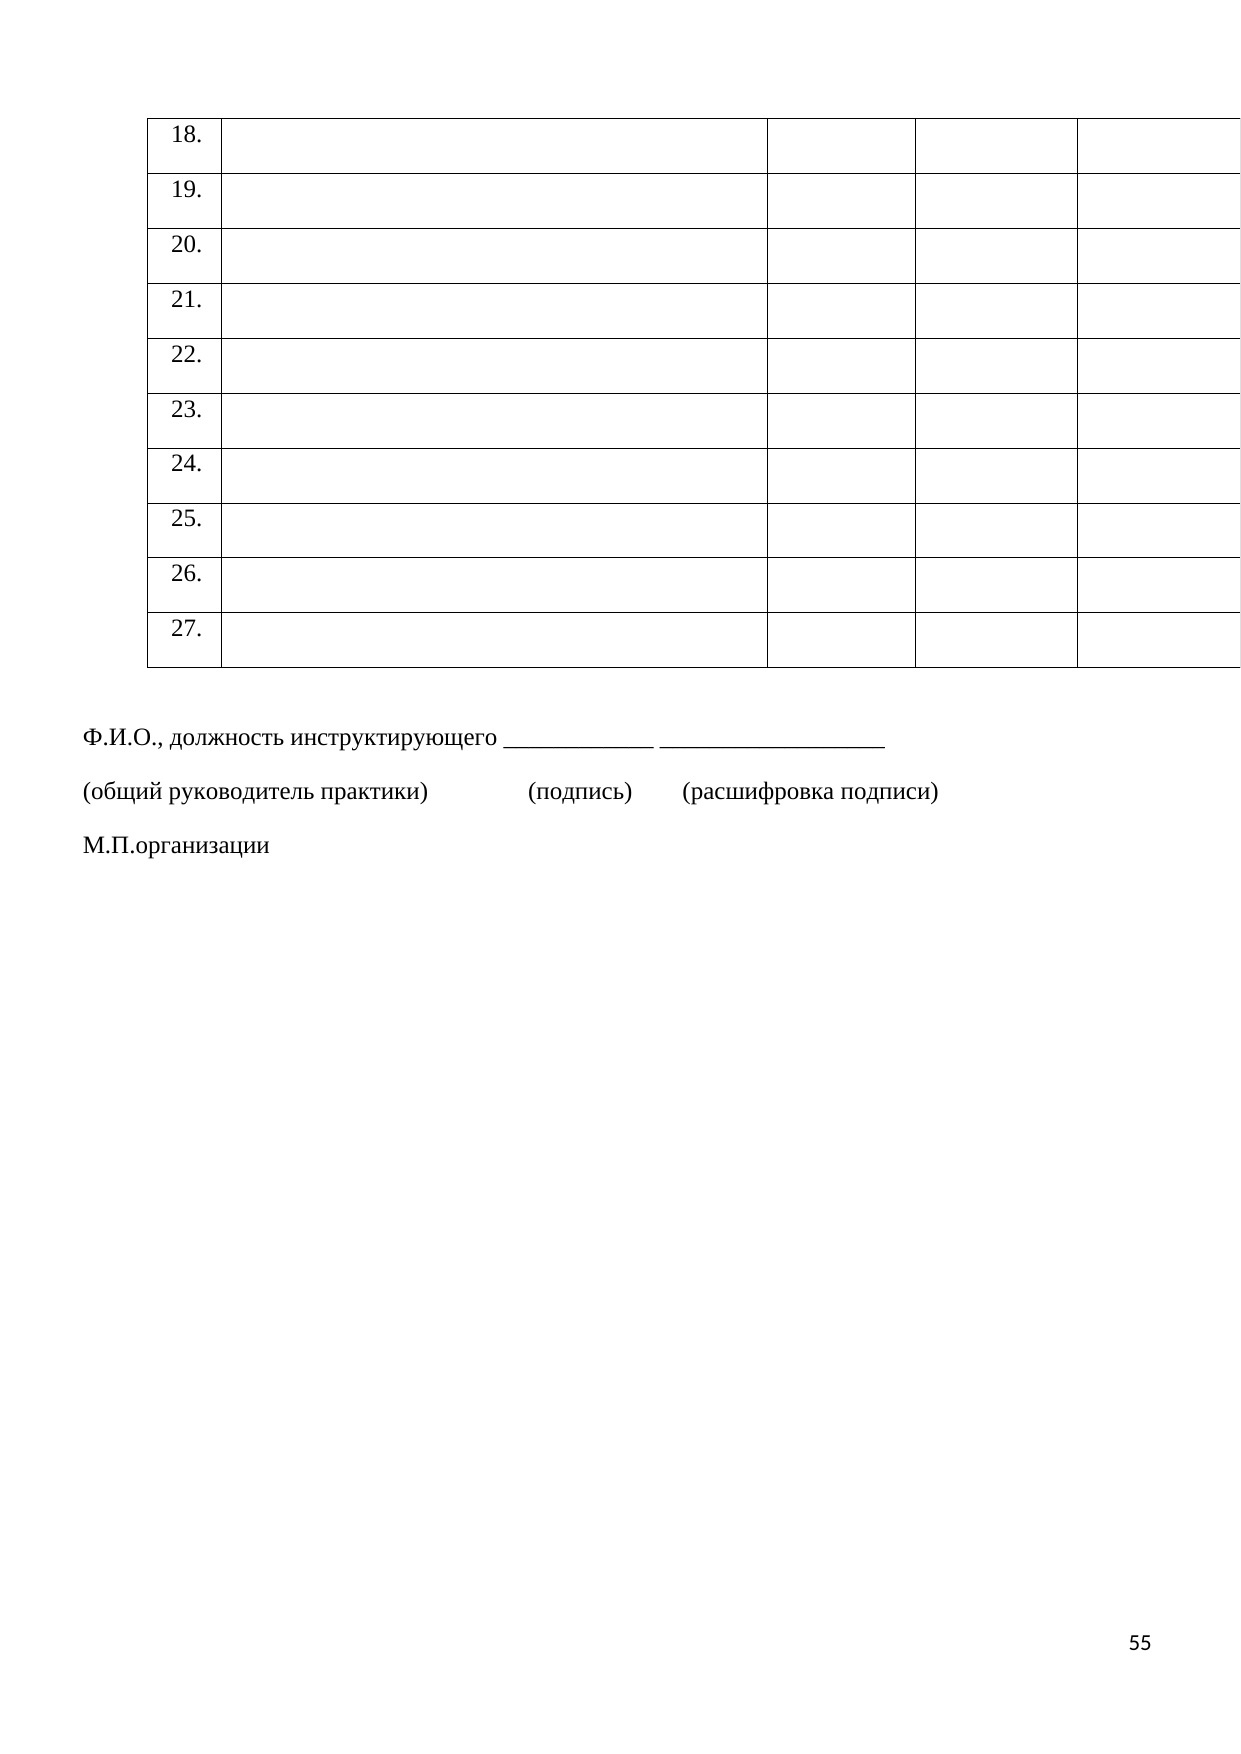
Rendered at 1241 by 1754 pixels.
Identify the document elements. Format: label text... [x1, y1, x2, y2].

text Ф.И.О., должность инструктирующего ____________ __________________ [83, 722, 1152, 751]
table_cell [916, 339, 1077, 393]
table_cell [916, 504, 1077, 557]
table_cell [148, 174, 221, 228]
table_cell [916, 174, 1077, 228]
table_cell [1078, 504, 1240, 557]
table_cell [768, 504, 915, 557]
table_cell [768, 339, 915, 393]
table_cell [768, 613, 915, 667]
table_cell [148, 394, 221, 447]
table_cell [1078, 558, 1240, 612]
table_cell [148, 613, 221, 667]
table_cell [916, 558, 1077, 612]
table_cell [222, 284, 767, 338]
table_cell [768, 284, 915, 338]
table_cell [1078, 174, 1240, 228]
table_cell [222, 119, 767, 173]
table_cell [222, 229, 767, 283]
table_cell [1078, 284, 1240, 338]
text (общий руководитель практики) (подпись) (расшифровка подписи) [83, 776, 1152, 804]
table_cell [222, 449, 767, 502]
table_cell [768, 174, 915, 228]
table_cell [222, 394, 767, 447]
table_cell [222, 613, 767, 667]
text М.П.организации [83, 830, 1152, 858]
table_cell [1078, 339, 1240, 393]
table_cell [916, 119, 1077, 173]
table_cell [222, 504, 767, 557]
table_cell [1078, 119, 1240, 173]
table_cell [1078, 229, 1240, 283]
table_cell [916, 394, 1077, 447]
table_cell [768, 229, 915, 283]
table_cell [148, 284, 221, 338]
table_cell [222, 339, 767, 393]
table_cell [1078, 613, 1240, 667]
table_cell [148, 449, 221, 502]
table_cell [1078, 449, 1240, 502]
table_cell [148, 119, 221, 173]
table_cell [1078, 394, 1240, 447]
table_cell [768, 394, 915, 447]
table_cell [916, 284, 1077, 338]
table_cell [222, 558, 767, 612]
table_cell [768, 558, 915, 612]
table_cell [222, 174, 767, 228]
table_cell [148, 229, 221, 283]
table_cell [916, 229, 1077, 283]
table_cell [148, 504, 221, 557]
table_cell [148, 558, 221, 612]
table_cell [916, 449, 1077, 502]
table_cell [916, 613, 1077, 667]
table_cell [768, 119, 915, 173]
table_cell [148, 339, 221, 393]
table_cell [768, 449, 915, 502]
